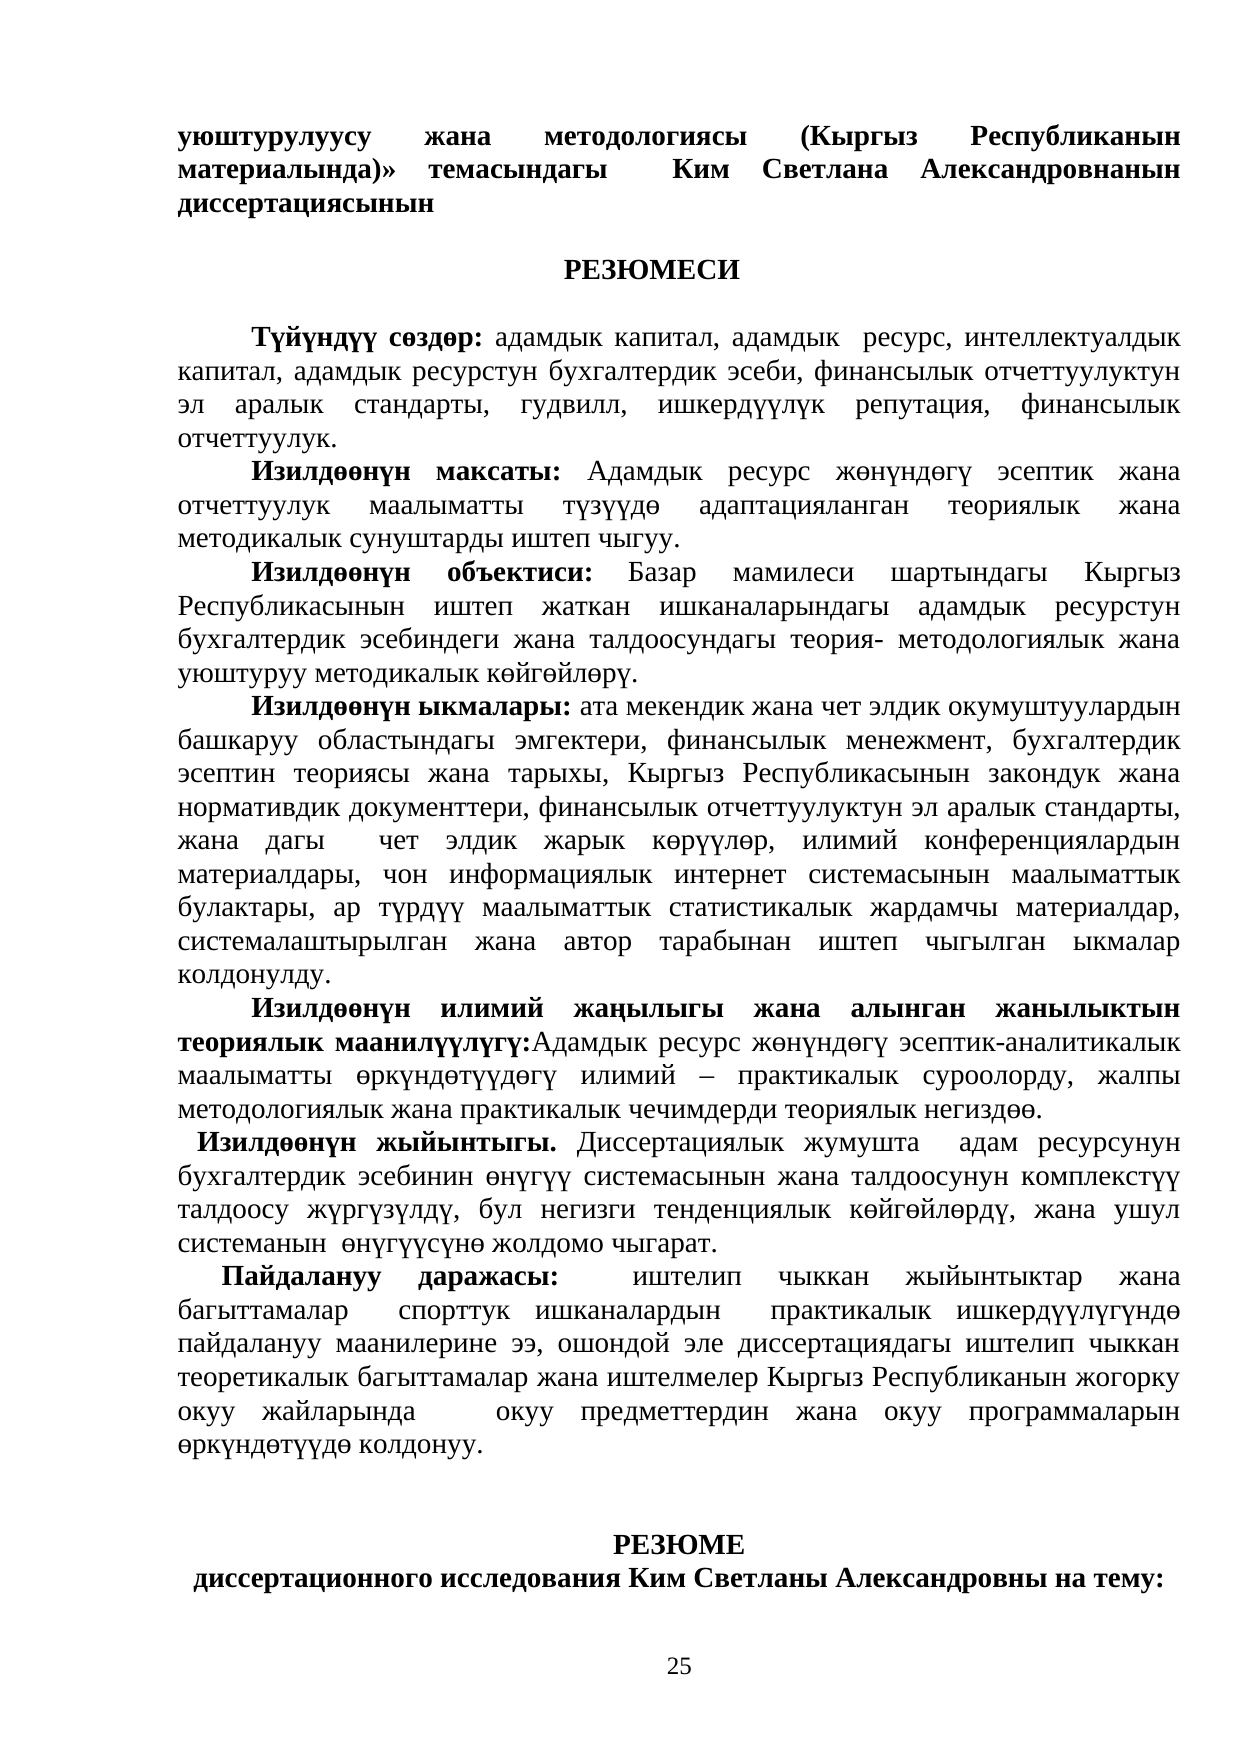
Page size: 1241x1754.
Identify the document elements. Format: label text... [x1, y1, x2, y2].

text Түйүндүү сөздөр: адамдык капитал, адамдык ресурс, интеллектуалдык капитал, адамдык ресурстун бухгалтердик эсеби, финансылык отчеттуулуктун эл аралык стандарты, гудвилл, ишкердүүлүк репутация, финансылык отчеттуулук. [177, 319, 1181, 453]
text диссертационного исследования Ким Светланы Александровны на тему: [177, 1560, 1181, 1594]
text Изилдөөнүн объектиси: Базар мамилеси шартындагы Кыргыз Республикасынын иштеп жаткан ишканаларындагы адамдык ресурстун бухгалтердик эсебиндеги жана талдоосундагы теория- методологиялык жана уюштуруу методикалык көйгөйлөрү. [177, 554, 1181, 688]
text Изилдөөнүн жыйынтыгы. Диссертациялык жумушта адам ресурсунун бухгалтердик эсебинин өнүгүү системасынын жана талдоосунун комплекстүү талдоосу жүргүзүлдү, бул негизги тенденциялык көйгөйлөрдү, жана ушул системанын өнүгүүсүнө жолдомо чыгарат. [177, 1124, 1181, 1258]
text Изилдөөнүн илимий жаңылыгы жана алынган жанылыктын теориялык маанилүүлүгү:Адамдык ресурс жөнүндөгү эсептик-аналитикалык маалыматты өркүндөтүүдөгү илимий – практикалык суроолорду, жалпы методологиялык жана практикалык чечимдерди теориялык негиздөө. [177, 990, 1181, 1124]
text РЕЗЮМЕСИ [177, 252, 1181, 286]
text Изилдөөнүн ыкмалары: ата мекендик жана чет элдик окумуштуулардын башкаруу областындагы эмгектери, финансылык менежмент, бухгалтердик эсептин теориясы жана тарыхы, Кыргыз Республикасынын закондук жана нормативдик документтери, финансылык отчеттуулуктун эл аралык стандарты, жана дагы чет элдик жарык көрүүлөр, илимий конференциялардын материалдары, чон информациялык интернет системасынын маалыматтык булактары, ар түрдүү маалыматтык статистикалык жардамчы материалдар, системалаштырылган жана автор тарабынан иштеп чыгылган ыкмалар колдонулду. [177, 688, 1181, 990]
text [177, 118, 1181, 219]
text Изилдөөнүн максаты: Адамдык ресурс жөнүндөгү эсептик жана отчеттуулук маалыматты түзүүдө адаптацияланган теориялык жана методикалык сунуштарды иштеп чыгуу. [177, 453, 1181, 554]
text Пайдалануу даражасы: иштелип чыккан жыйынтыктар жана багыттамалар спорттук ишканалардын практикалык ишкердүүлүгүндө пайдалануу маанилерине ээ, ошондой эле диссертациядагы иштелип чыккан теоретикалык багыттамалар жана иштелмелер Кыргыз Республиканын жогорку окуу жайларында окуу предметтердин жана окуу программаларын өркүндөтүүдө колдонуу. [177, 1258, 1181, 1460]
text РЕЗЮМЕ [177, 1527, 1181, 1560]
